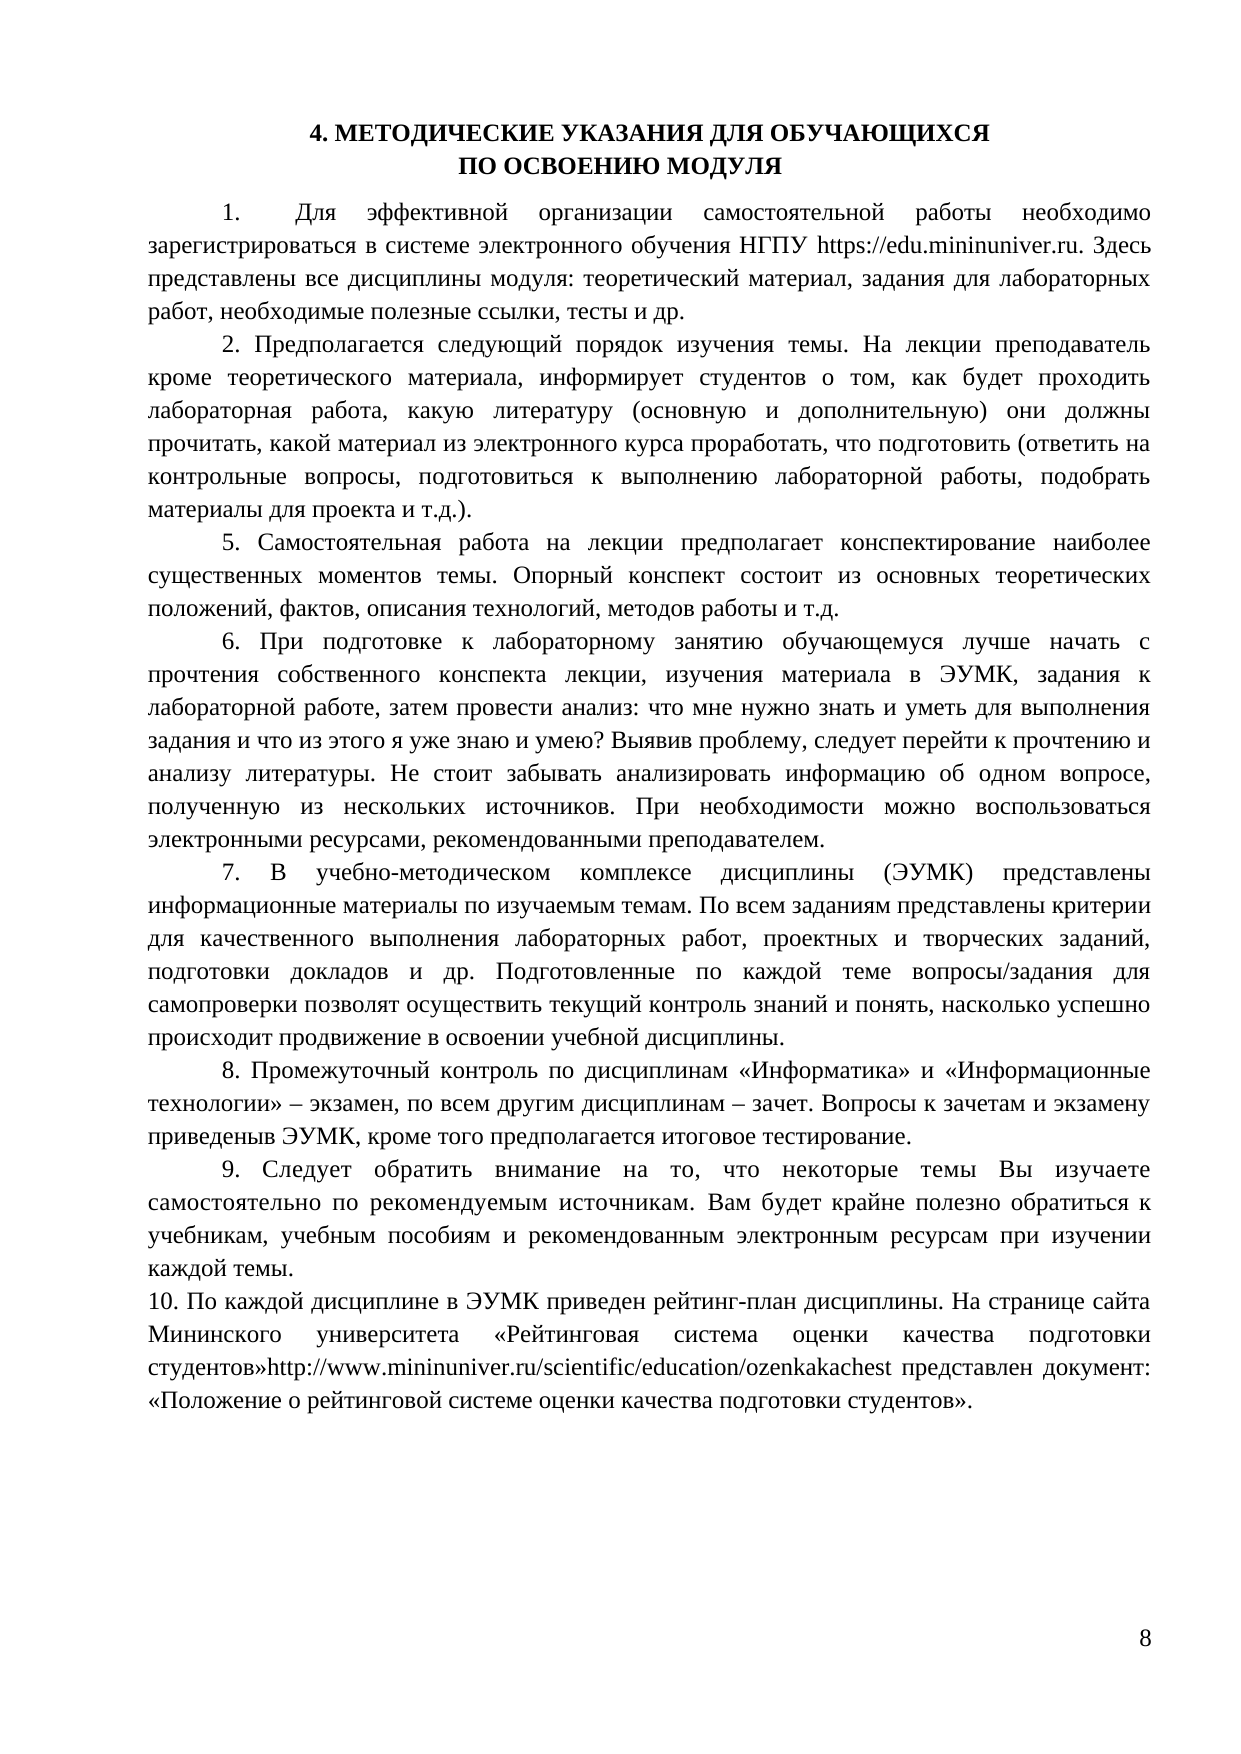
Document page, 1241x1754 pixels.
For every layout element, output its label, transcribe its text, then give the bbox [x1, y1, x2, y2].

text 7. В учебно-методическом комплексе дисциплины (ЭУМК) представлены информационные материалы по изучаемым темам. По всем заданиям представлены критерии для качественного выполнения лабораторных работ, проектных и творческих заданий, подготовки докладов и др. Подготовленные по каждой теме вопросы/задания для самопроверки позволят осуществить текущий контроль знаний и понять, насколько успешно происходит продвижение в освоении учебной дисциплины. [148, 857, 1152, 1051]
text 4. Методические указания для обучающихся [148, 118, 1152, 147]
text 9. Следует обратить внимание на то, что некоторые темы Вы изучаете самостоятельно по рекомендуемым источникам. Вам будет крайне полезно обратиться к учебникам, учебным пособиям и рекомендованным электронным ресурсам при изучении каждой темы. [148, 1154, 1152, 1282]
text по освоению Модуля [89, 151, 1152, 180]
list Для эффективной организации самостоятельной работы необходимо зарегистрироваться в системе электронного обучения НГПУ https://edu.mininuniver.ru. Здесь представлены все дисциплины модуля: теоретический материал, задания для лабораторных работ, необходимые полезные ссылки, тесты и др. [148, 197, 1152, 324]
text 2. Предполагается следующий порядок изучения темы. На лекции преподаватель кроме теоретического материала, информирует студентов о том, как будет проходить лабораторная работа, какую литературу (основную и дополнительную) они должны прочитать, какой материал из электронного курса проработать, что подготовить (ответить на контрольные вопросы, подготовиться к выполнению лабораторной работы, подобрать материалы для проекта и т.д.). [148, 329, 1152, 523]
text 8. Промежуточный контроль по дисциплинам «Информатика» и «Информационные технологии» – экзамен, по всем другим дисциплинам – зачет. Вопросы к зачетам и экзамену приведеныв ЭУМК, кроме того предполагается итоговое тестирование. [148, 1055, 1152, 1150]
text 5. Самостоятельная работа на лекции предполагает конспектирование наиболее существенных моментов темы. Опорный конспект состоит из основных теоретических положений, фактов, описания технологий, методов работы и т.д. [148, 527, 1152, 622]
text 6. При подготовке к лабораторному занятию обучающемуся лучше начать с прочтения собственного конспекта лекции, изучения материала в ЭУМК, задания к лабораторной работе, затем провести анализ: что мне нужно знать и уметь для выполнения задания и что из этого я уже знаю и умею? Выявив проблему, следует перейти к прочтению и анализу литературы. Не стоит забывать анализировать информацию об одном вопросе, полученную из нескольких источников. При необходимости можно воспользоваться электронными ресурсами, рекомендованными преподавателем. [148, 626, 1152, 853]
text 10. По каждой дисциплине в ЭУМК приведен рейтинг-план дисциплины. На странице сайта Мининского университета «Рейтинговая система оценки качества подготовки студентов»http://www.mininuniver.ru/scientific/education/ozenkakachest представлен документ: «Положение о рейтинговой системе оценки качества подготовки студентов». [148, 1286, 1152, 1414]
